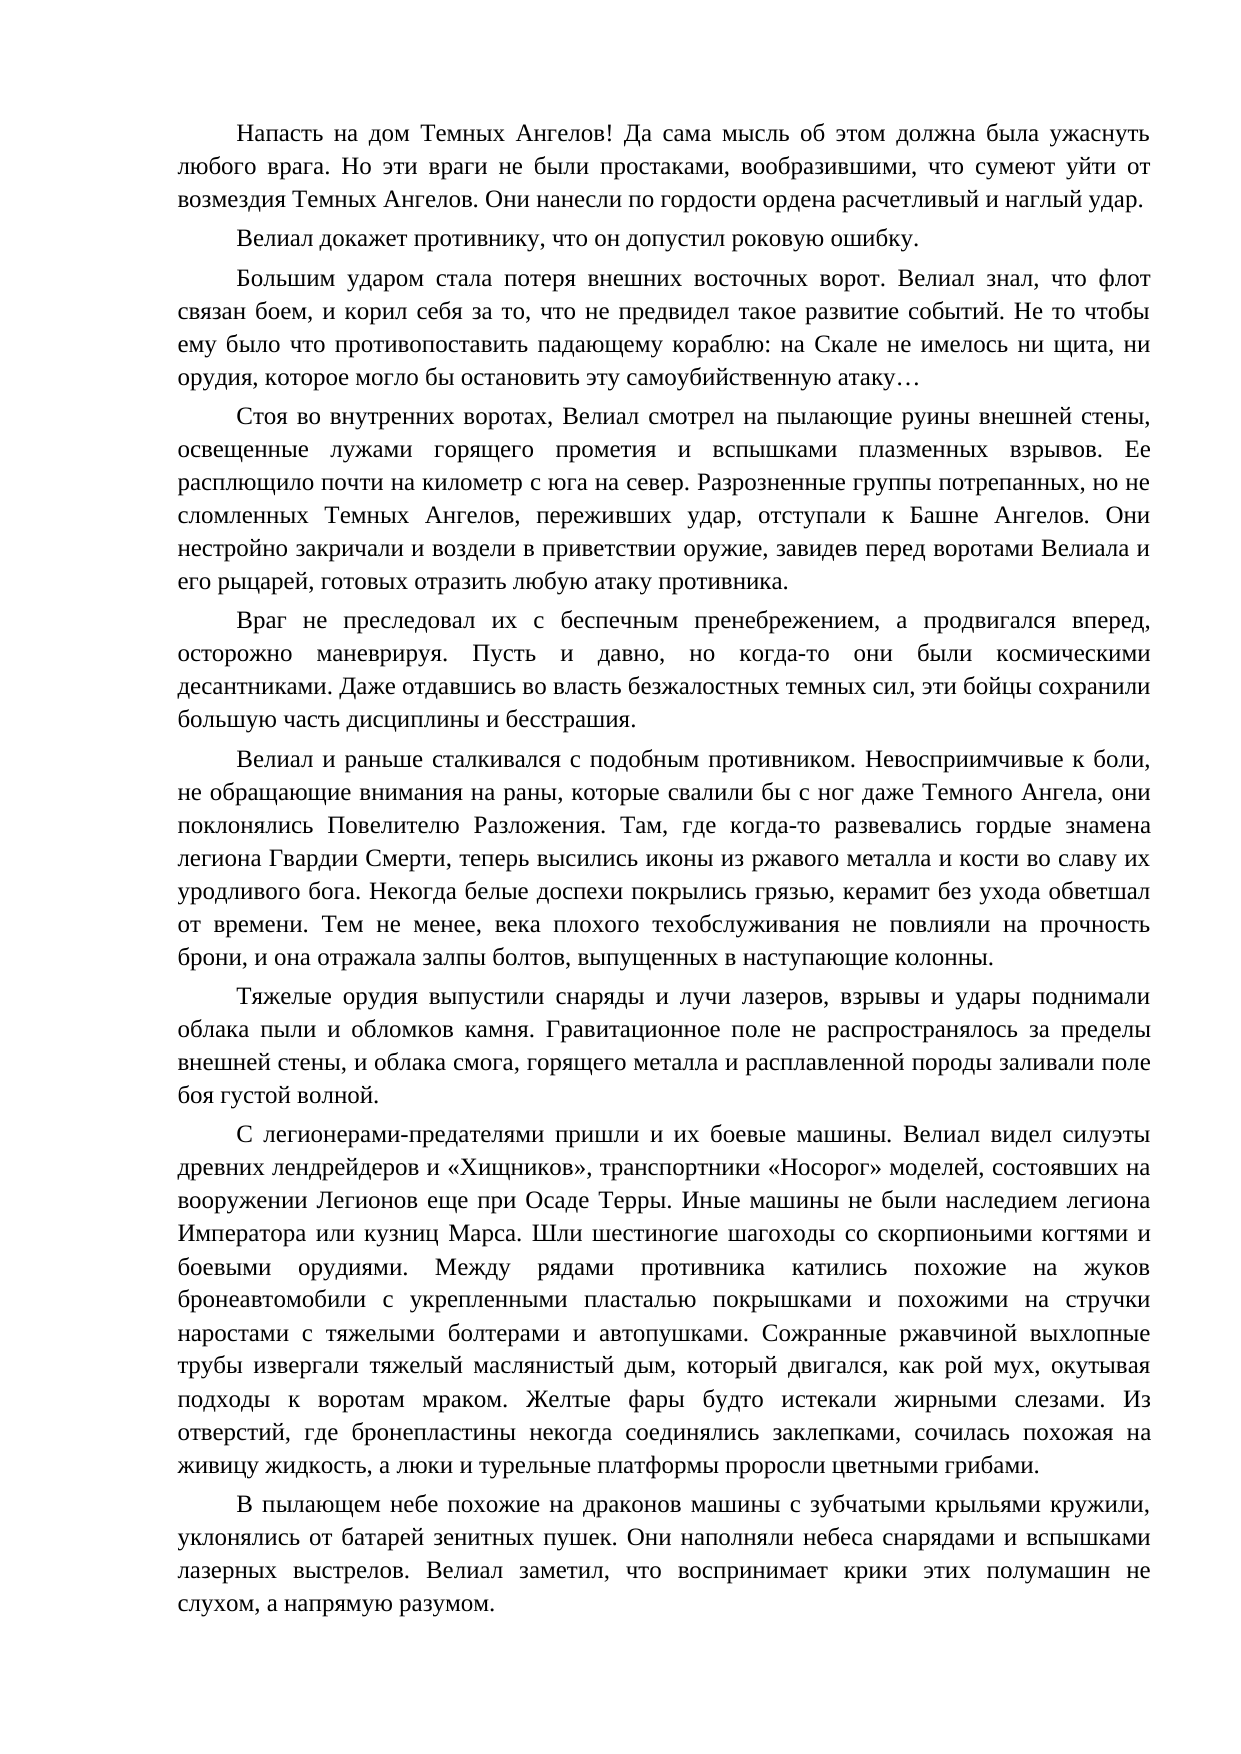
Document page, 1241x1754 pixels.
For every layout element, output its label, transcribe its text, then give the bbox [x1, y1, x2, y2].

text Велиал и раньше сталкивался с подобным противником. Невосприимчивые к боли, не обращающие внимания на раны, которые свалили бы с ног даже Темного Ангела, они поклонялись Повелителю Разложения. Там, где когда-то развевались гордые знамена легиона Гвардии Смерти, теперь высились иконы из ржавого металла и кости во славу их уродливого бога. Некогда белые доспехи покрылись грязью, керамит без ухода обветшал от времени. Тем не менее, века плохого техобслуживания не повлияли на прочность брони, и она отражала залпы болтов, выпущенных в наступающие колонны. [177, 744, 1152, 971]
text Велиал докажет противнику, что он допустил роковую ошибку. [177, 223, 1152, 252]
text Враг не преследовал их с беспечным пренебрежением, а продвигался вперед, осторожно маневрируя. Пусть и давно, но когда-то они были космическими десантниками. Даже отдавшись во власть безжалостных темных сил, эти бойцы сохранили большую часть дисциплины и бесстрашия. [177, 605, 1152, 733]
text Большим ударом стала потеря внешних восточных ворот. Велиал знал, что флот связан боем, и корил себя за то, что не предвидел такое развитие событий. Не то чтобы ему было что противопоставить падающему кораблю: на Скале не имелось ни щита, ни орудия, которое могло бы остановить эту самоубийственную атаку… [177, 263, 1152, 391]
text Напасть на дом Темных Ангелов! Да сама мысль об этом должна была ужаснуть любого врага. Но эти враги не были простаками, вообразившими, что сумеют уйти от возмездия Темных Ангелов. Они нанесли по гордости ордена расчетливый и наглый удар. [177, 118, 1152, 213]
text В пылающем небе похожие на драконов машины с зубчатыми крыльями кружили, уклонялись от батарей зенитных пушек. Они наполняли небеса снарядами и вспышками лазерных выстрелов. Велиал заметил, что воспринимает крики этих полумашин не слухом, а напрямую разумом. [177, 1489, 1152, 1617]
text Стоя во внутренних воротах, Велиал смотрел на пылающие руины внешней стены, освещенные лужами горящего прометия и вспышками плазменных взрывов. Ее расплющило почти на километр с юга на север. Разрозненные группы потрепанных, но не сломленных Темных Ангелов, переживших удар, отступали к Башне Ангелов. Они нестройно закричали и воздели в приветствии оружие, завидев перед воротами Велиала и его рыцарей, готовых отразить любую атаку противника. [177, 401, 1152, 595]
text С легионерами-предателями пришли и их боевые машины. Велиал видел силуэты древних лендрейдеров и «Хищников», транспортники «Носорог» моделей, состоявших на вооружении Легионов еще при Осаде Терры. Иные машины не были наследием легиона Императора или кузниц Марса. Шли шестиногие шагоходы со скорпионьими когтями и боевыми орудиями. Между рядами противника катились похожие на жуков бронеавтомобили с укрепленными пласталью покрышками и похожими на стручки наростами с тяжелыми болтерами и автопушками. Сожранные ржавчиной выхлопные трубы извергали тяжелый маслянистый дым, который двигался, как рой мух, окутывая подходы к воротам мраком. Желтые фары будто истекали жирными слезами. Из отверстий, где бронепластины некогда соединялись заклепками, сочилась похожая на живицу жидкость, а люки и турельные платформы проросли цветными грибами. [177, 1119, 1152, 1478]
text Тяжелые орудия выпустили снаряды и лучи лазеров, взрывы и удары поднимали облака пыли и обломков камня. Гравитационное поле не распространялось за пределы внешней стены, и облака смога, горящего металла и расплавленной породы заливали поле боя густой волной. [177, 981, 1152, 1109]
